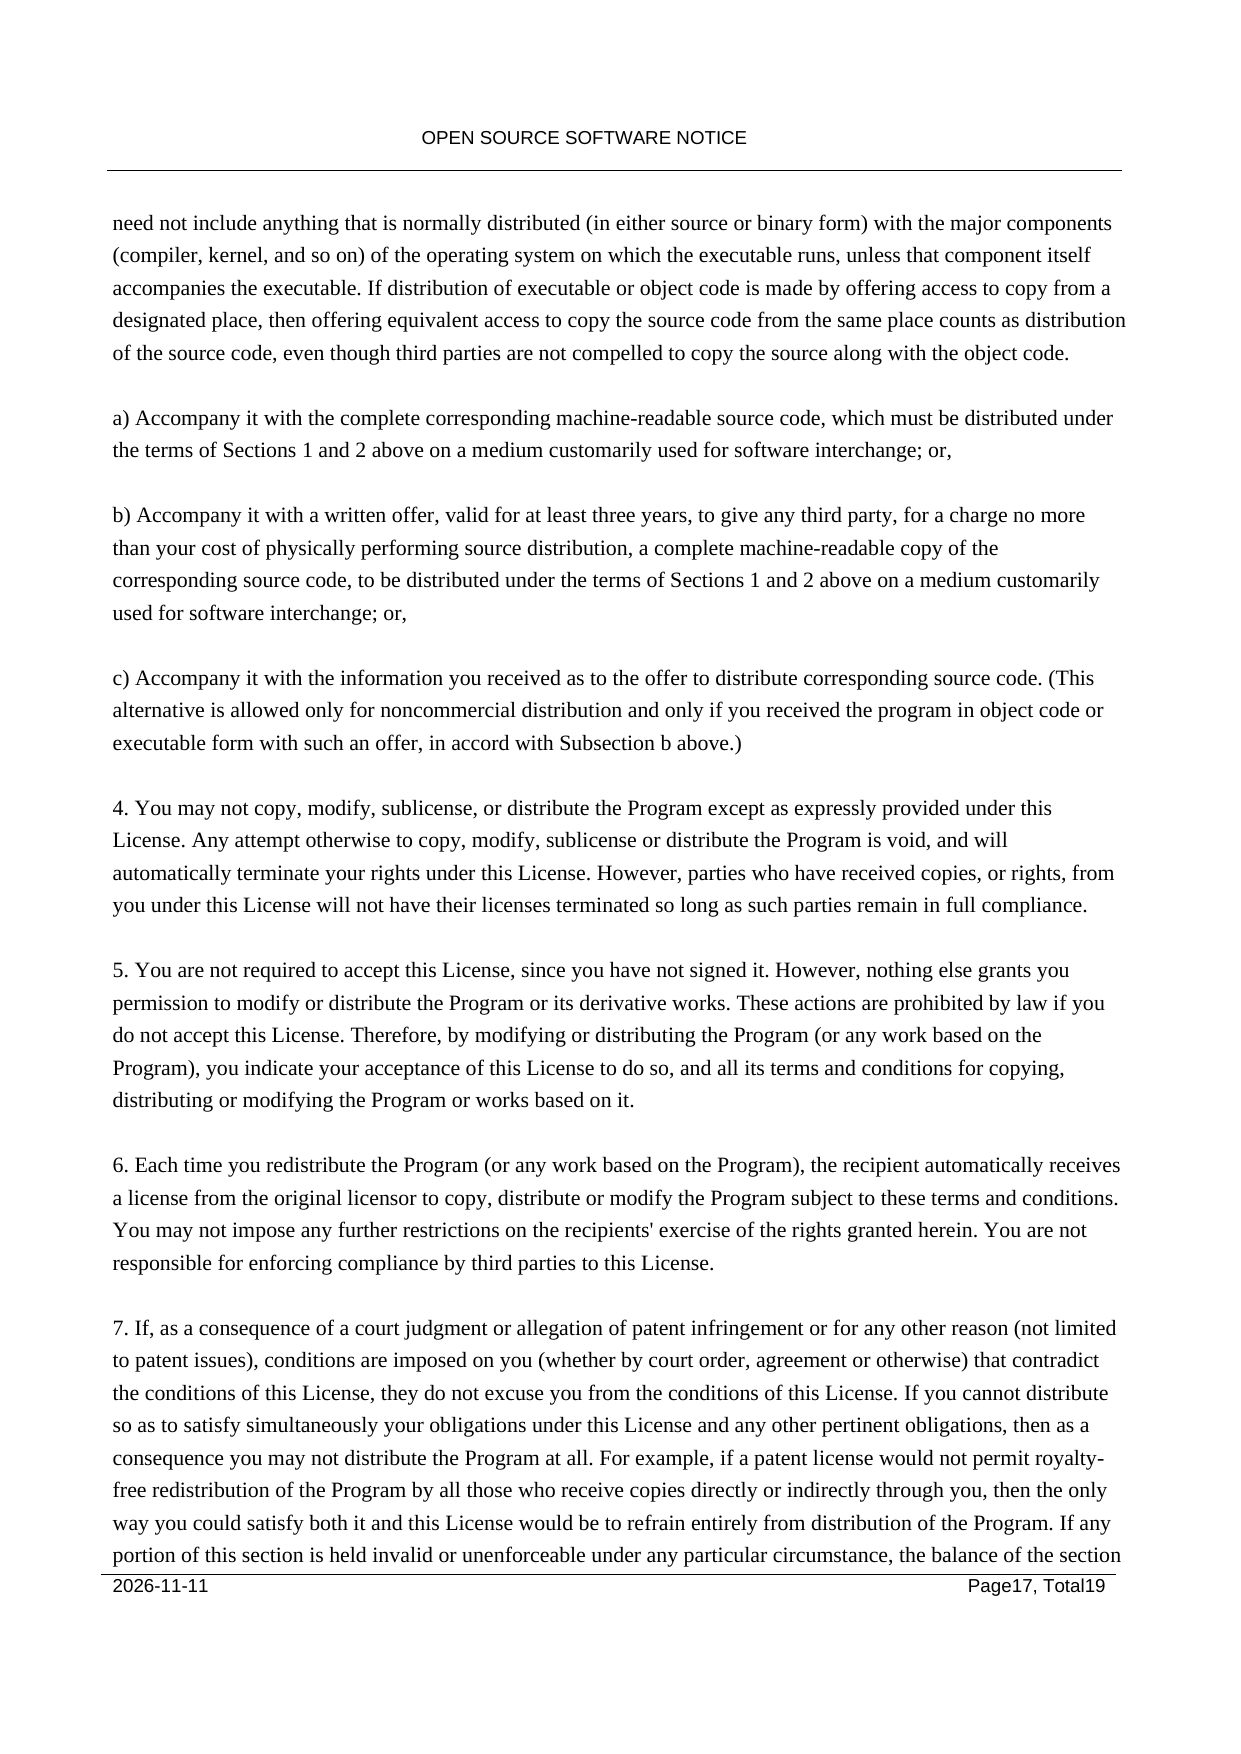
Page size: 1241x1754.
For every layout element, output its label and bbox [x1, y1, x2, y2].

text [112, 206, 1128, 1571]
